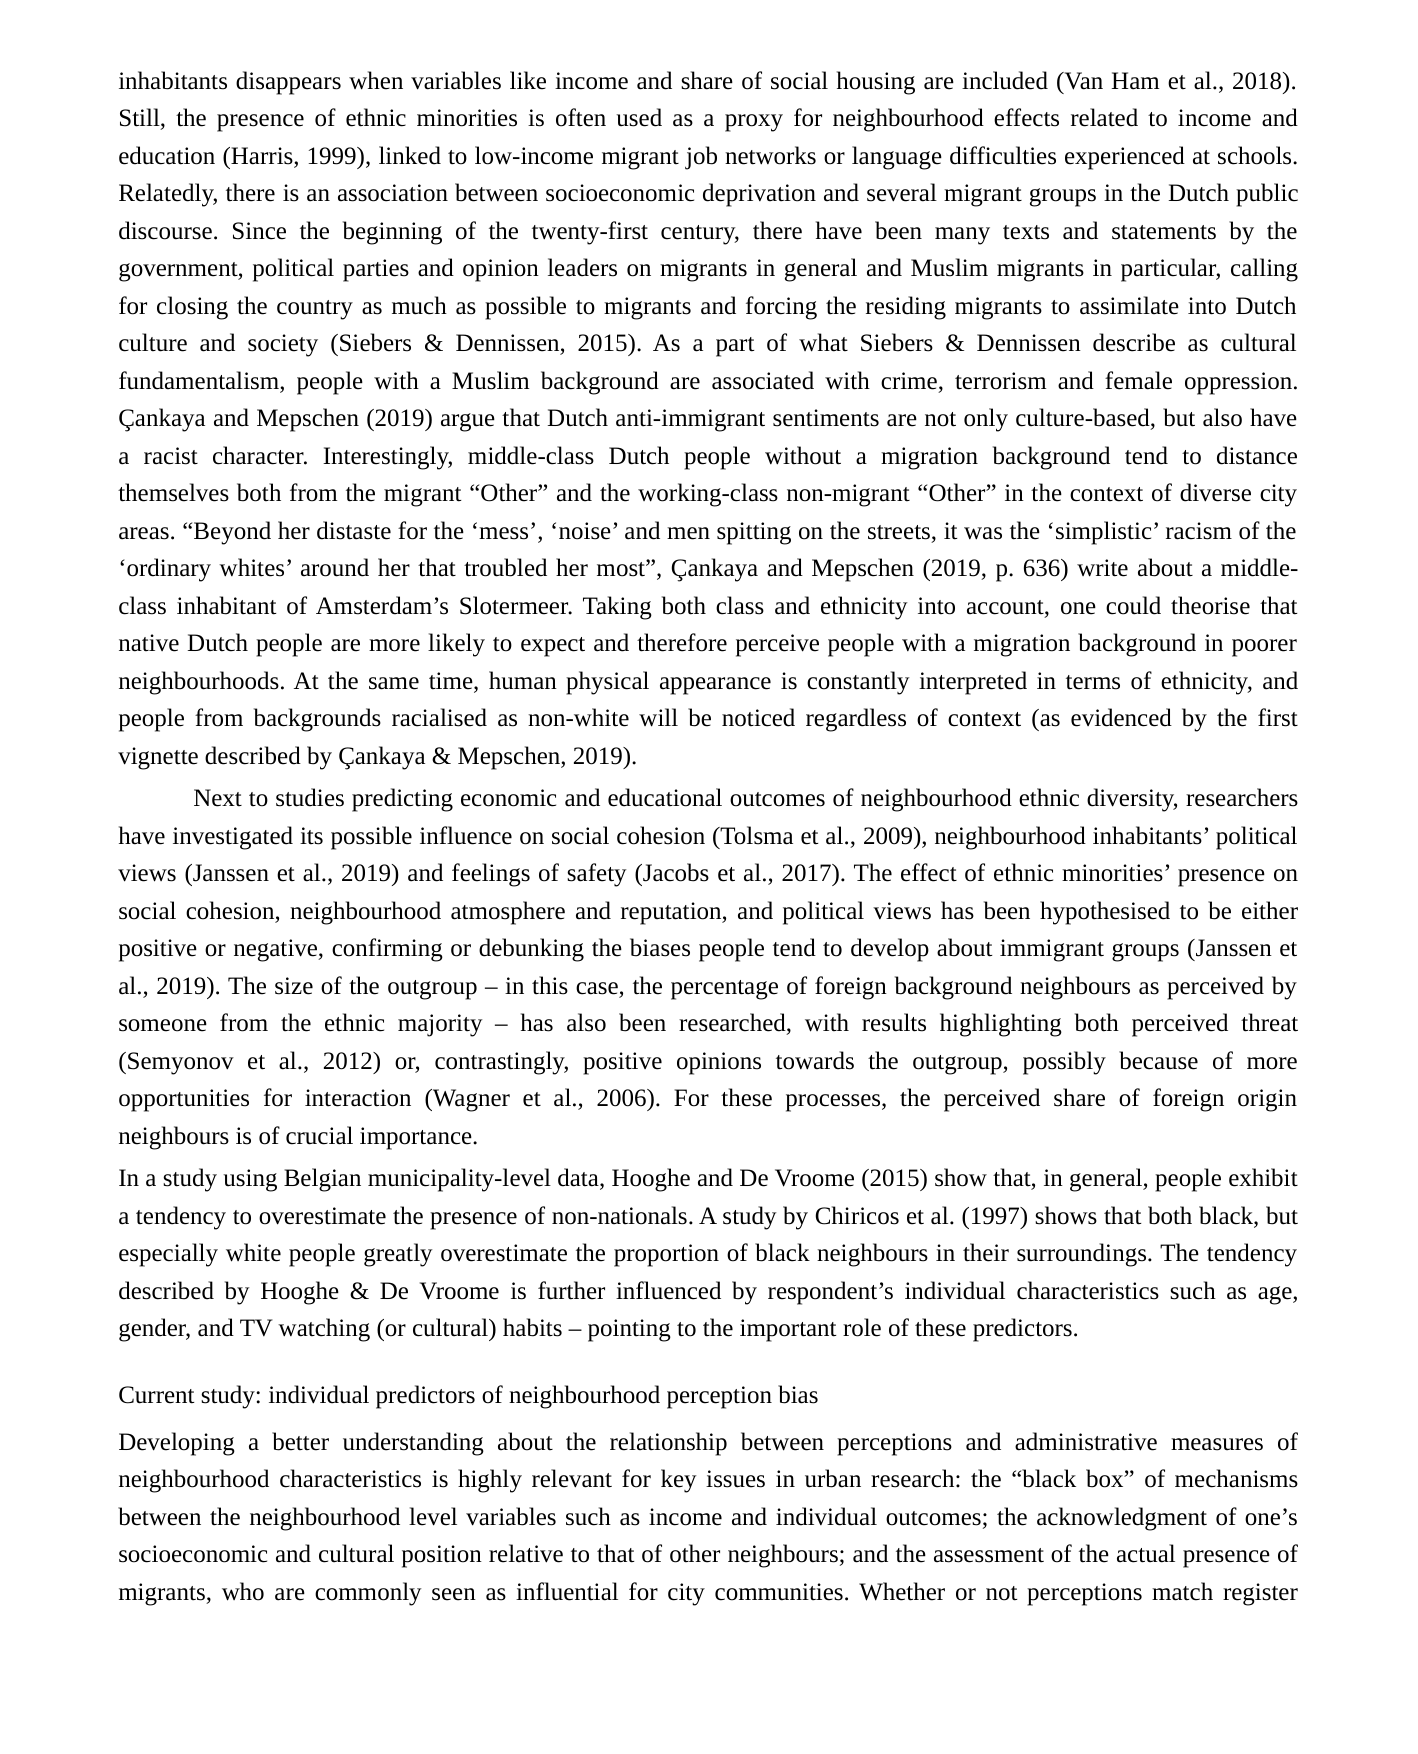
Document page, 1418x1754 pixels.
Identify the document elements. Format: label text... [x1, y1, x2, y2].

text Current study: individual predictors of neighbourhood perception bias [118, 1378, 1299, 1410]
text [118, 1420, 1299, 1608]
text Next to studies predicting economic and educational outcomes of neighbourhood ethnic diversity, researchers have investigated its possible influence on social cohesion (Tolsma et al., 2009), neighbourhood inhabitants’ political views (Janssen et al., 2019) and feelings of safety (Jacobs et al., 2017). The effect of ethnic minorities’ presence on social cohesion, neighbourhood atmosphere and reputation, and political views has been hypothesised to be either positive or negative, confirming or debunking the biases people tend to develop about immigrant groups (Janssen et al., 2019). The size of the outgroup – in this case, the percentage of foreign background neighbours as perceived by someone from the ethnic majority – has also been researched, with results highlighting both perceived threat (Semyonov et al., 2012) or, contrastingly, positive opinions towards the outgroup, possibly because of more opportunities for interaction (Wagner et al., 2006). For these processes, the perceived share of foreign origin neighbours is of crucial importance. [118, 777, 1299, 1152]
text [118, 59, 1299, 772]
text In a study using Belgian municipality-level data, Hooghe and De Vroome (2015) show that, in general, people exhibit a tendency to overestimate the presence of non-nationals. A study by Chiricos et al. (1997) shows that both black, but especially white people greatly overestimate the proportion of black neighbours in their surroundings. The tendency described by Hooghe & De Vroome is further influenced by respondent’s individual characteristics such as age, gender, and TV watching (or cultural) habits – pointing to the important role of these predictors. [118, 1157, 1299, 1344]
